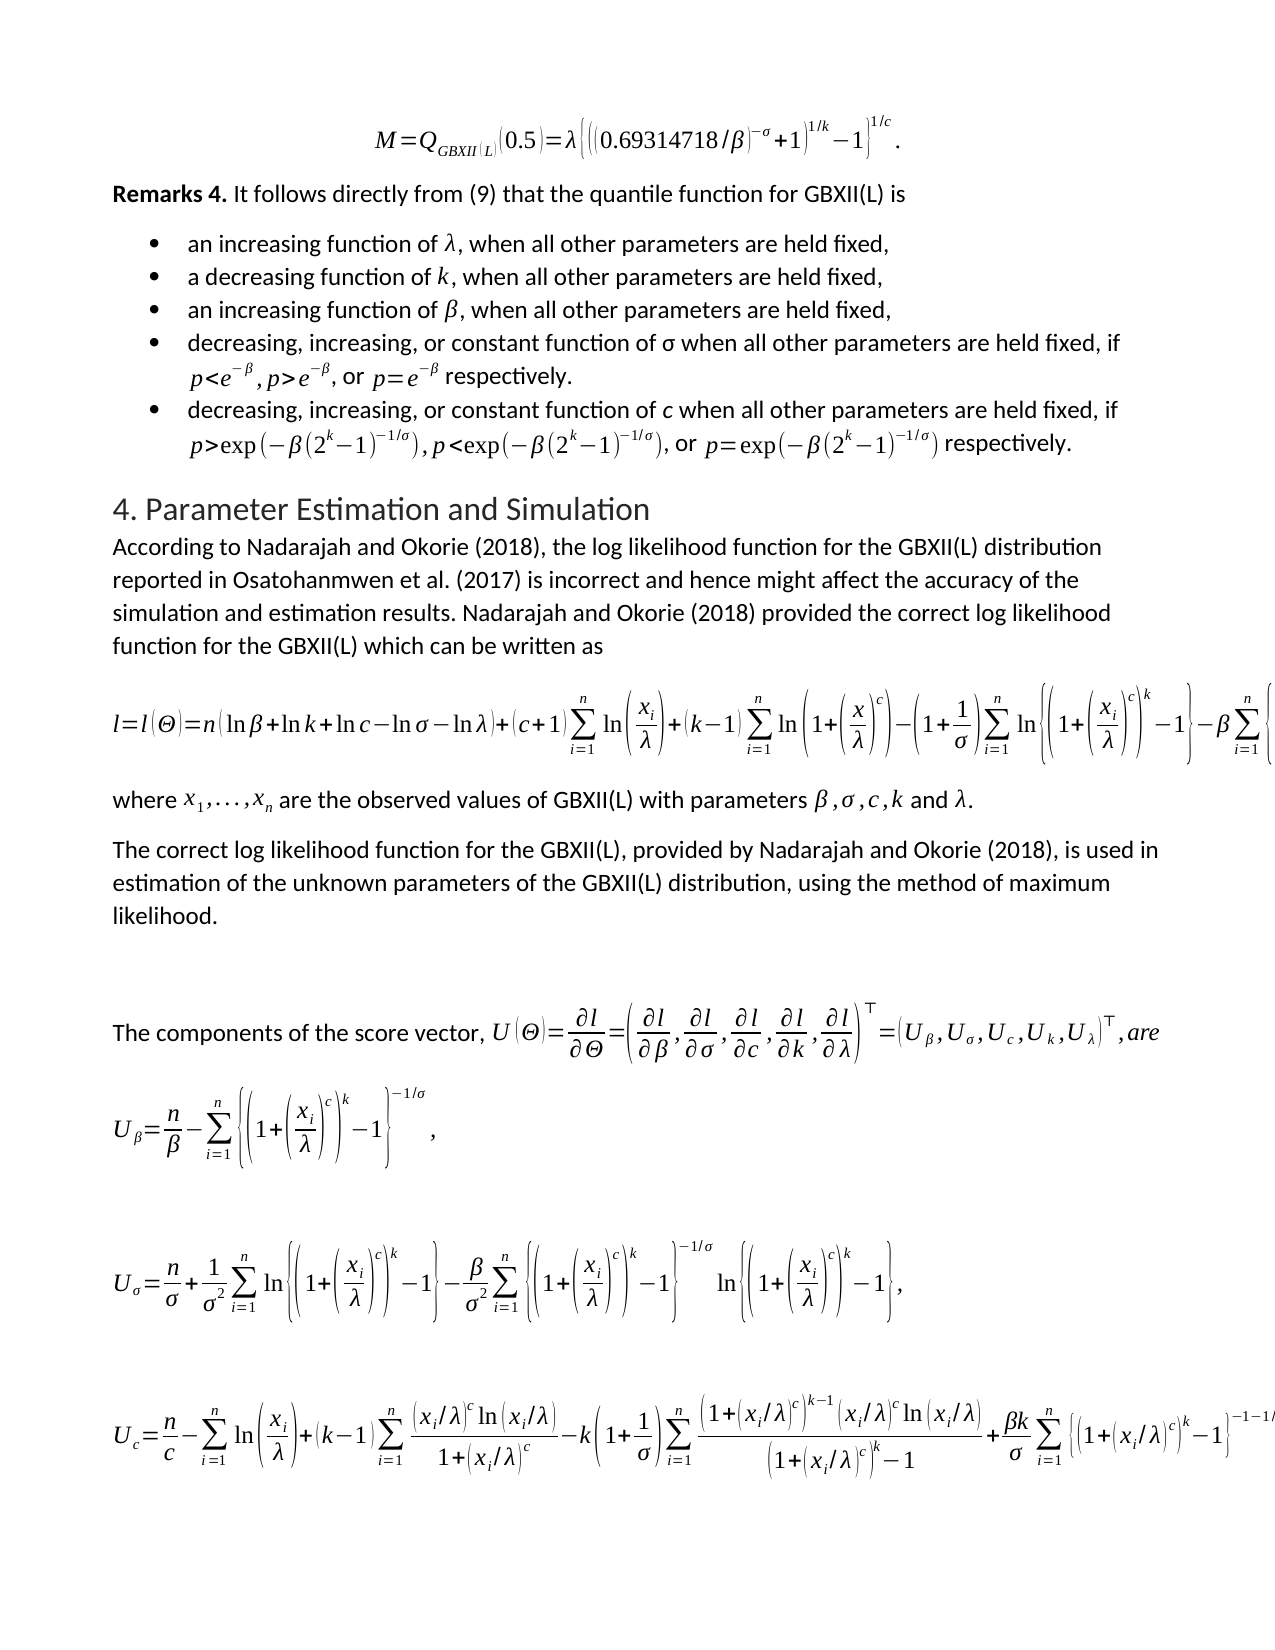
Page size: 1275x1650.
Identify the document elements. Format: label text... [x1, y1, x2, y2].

text Remarks 4. It follows directly from (9) that the quantile function for GBXII(L) is [112, 178, 1162, 209]
list a decreasing function of , when all other parameters are held fixed, [150, 261, 1162, 291]
list decreasing, increasing, or constant function of σ when all other parameters are held fixed, if , or respectively. [150, 327, 1162, 391]
list an increasing function of , when all other parameters are held fixed, [150, 294, 1162, 324]
subtitle 4. Parameter Estimation and Simulation [112, 487, 1162, 528]
text The correct log likelihood function for the GBXII(L), provided by Nadarajah and Okorie (2018), is used in estimation of the unknown parameters of the GBXII(L) distribution, using the method of maximum likelihood. [112, 834, 1162, 931]
text where are the observed values of GBXII(L) with parameters and . [112, 784, 1162, 815]
list decreasing, increasing, or constant function of c when all other parameters are held fixed, if , or respectively. [150, 394, 1162, 460]
text The components of the score vector, [112, 999, 1162, 1065]
text According to Nadarajah and Okorie (2018), the log likelihood function for the GBXII(L) distribution reported in Osatohanmwen et al. (2017) is incorrect and hence might affect the accuracy of the simulation and estimation results. Nadarajah and Okorie (2018) provided the correct log likelihood function for the GBXII(L) which can be written as [112, 531, 1162, 661]
list an increasing function of , when all other parameters are held fixed, [150, 228, 1162, 258]
